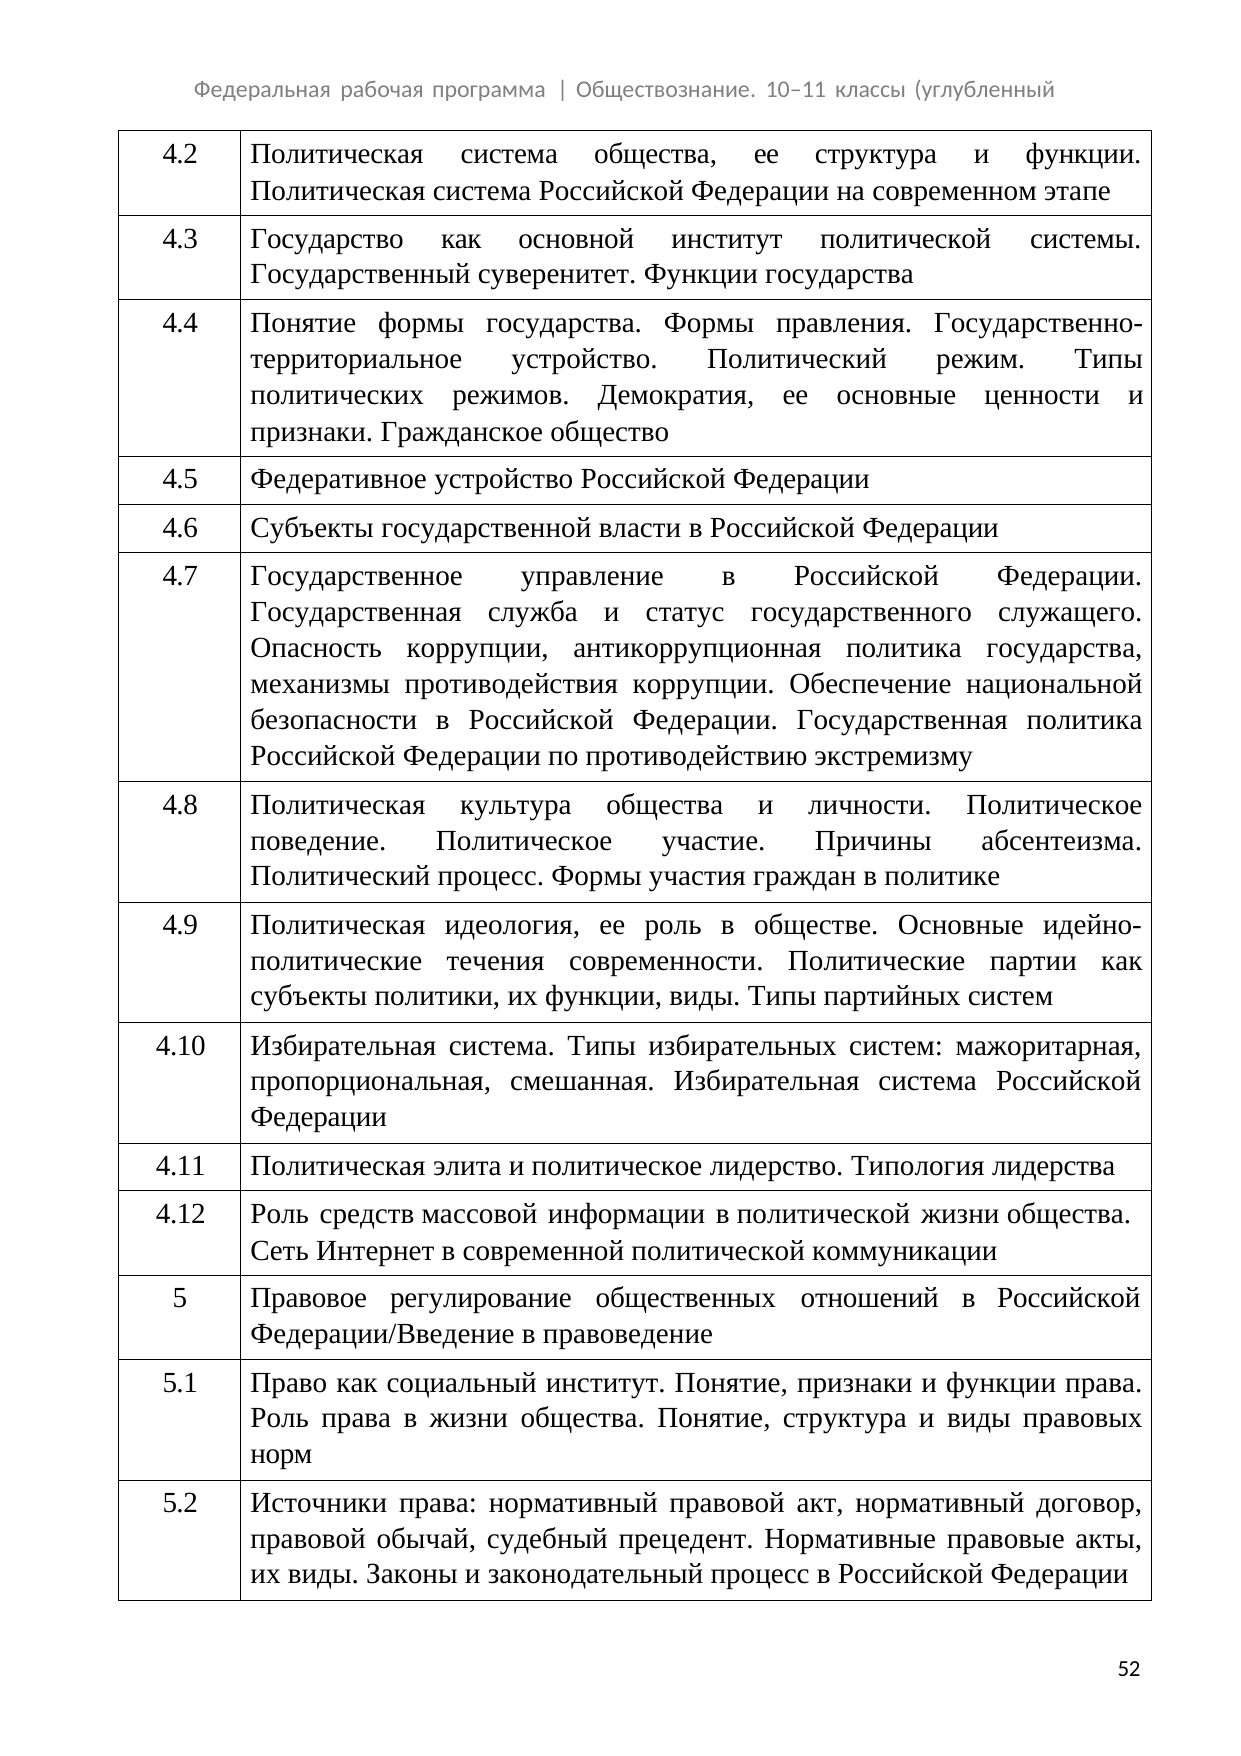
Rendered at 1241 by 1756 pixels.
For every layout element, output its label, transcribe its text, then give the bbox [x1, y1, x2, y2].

table_cell Политическая идеология, ее роль в обществе. Основные идейно- политические течения современности. Политические партии как субъекты политики, их функции, виды. Типы партийных систем [241, 903, 1151, 1022]
table_header 4.2 [119, 131, 240, 215]
table_cell 4.9 [119, 903, 240, 1022]
table_cell Правовое регулирование общественных отношений в Российской Федерации/Введение в правоведение [241, 1276, 1151, 1359]
table_cell Государство как основной институт политической системы. Государственный суверенитет. Функции государства [241, 216, 1151, 299]
table_cell 4.4 [119, 300, 240, 456]
table_cell Источники права: нормативный правовой акт, нормативный договор, правовой обычай, судебный прецедент. Нормативные правовые акты, их виды. Законы и законодательный процесс в Российской Федерации [241, 1481, 1151, 1600]
table_cell Федеративное устройство Российской Федерации [241, 457, 1151, 503]
table_cell 4.11 [119, 1144, 240, 1190]
table_cell 5 [119, 1276, 240, 1359]
table_cell Государственное управление в Российской Федерации. Государственная служба и статус государственного служащего. Опасность коррупции, антикоррупционная политика государства, механизмы противодействия коррупции. Обеспечение национальной безопасности в Российской Федерации. Государственная политика Российской Федерации по противодействию экстремизму [241, 553, 1151, 781]
table_cell Право как социальный институт. Понятие, признаки и функции права. Роль права в жизни общества. Понятие, структура и виды правовых норм [241, 1360, 1151, 1479]
table_header Политическая система общества, ее структура и функции. Политическая система Российской Федерации на современном этапе [241, 131, 1151, 215]
table_cell 4.12 [119, 1191, 240, 1275]
table_cell 4.8 [119, 782, 240, 902]
table_cell Субъекты государственной власти в Российской Федерации [241, 505, 1151, 552]
table_cell Политическая культура общества и личности. Политическое поведение. Политическое участие. Причины абсентеизма. Политический процесс. Формы участия граждан в политике [241, 782, 1151, 902]
table_cell 4.7 [119, 553, 240, 781]
table_cell Роль средств массовой информации в политической жизни общества. Сеть Интернет в современной политической коммуникации [241, 1191, 1151, 1275]
table_cell 4.6 [119, 505, 240, 552]
table_cell 5.1 [119, 1360, 240, 1479]
table_cell 4.3 [119, 216, 240, 299]
table_cell 4.5 [119, 457, 240, 503]
table_cell Избирательная система. Типы избирательных систем: мажоритарная, пропорциональная, смешанная. Избирательная система Российской Федерации [241, 1023, 1151, 1143]
table_cell Понятие формы государства. Формы правления. Государственно- территориальное устройство. Политический режим. Типы политических режимов. Демократия, ее основные ценности и признаки. Гражданское общество [241, 300, 1151, 456]
table_cell Политическая элита и политическое лидерство. Типология лидерства [241, 1144, 1151, 1190]
table_cell 4.10 [119, 1023, 240, 1143]
table_cell 5.2 [119, 1481, 240, 1600]
